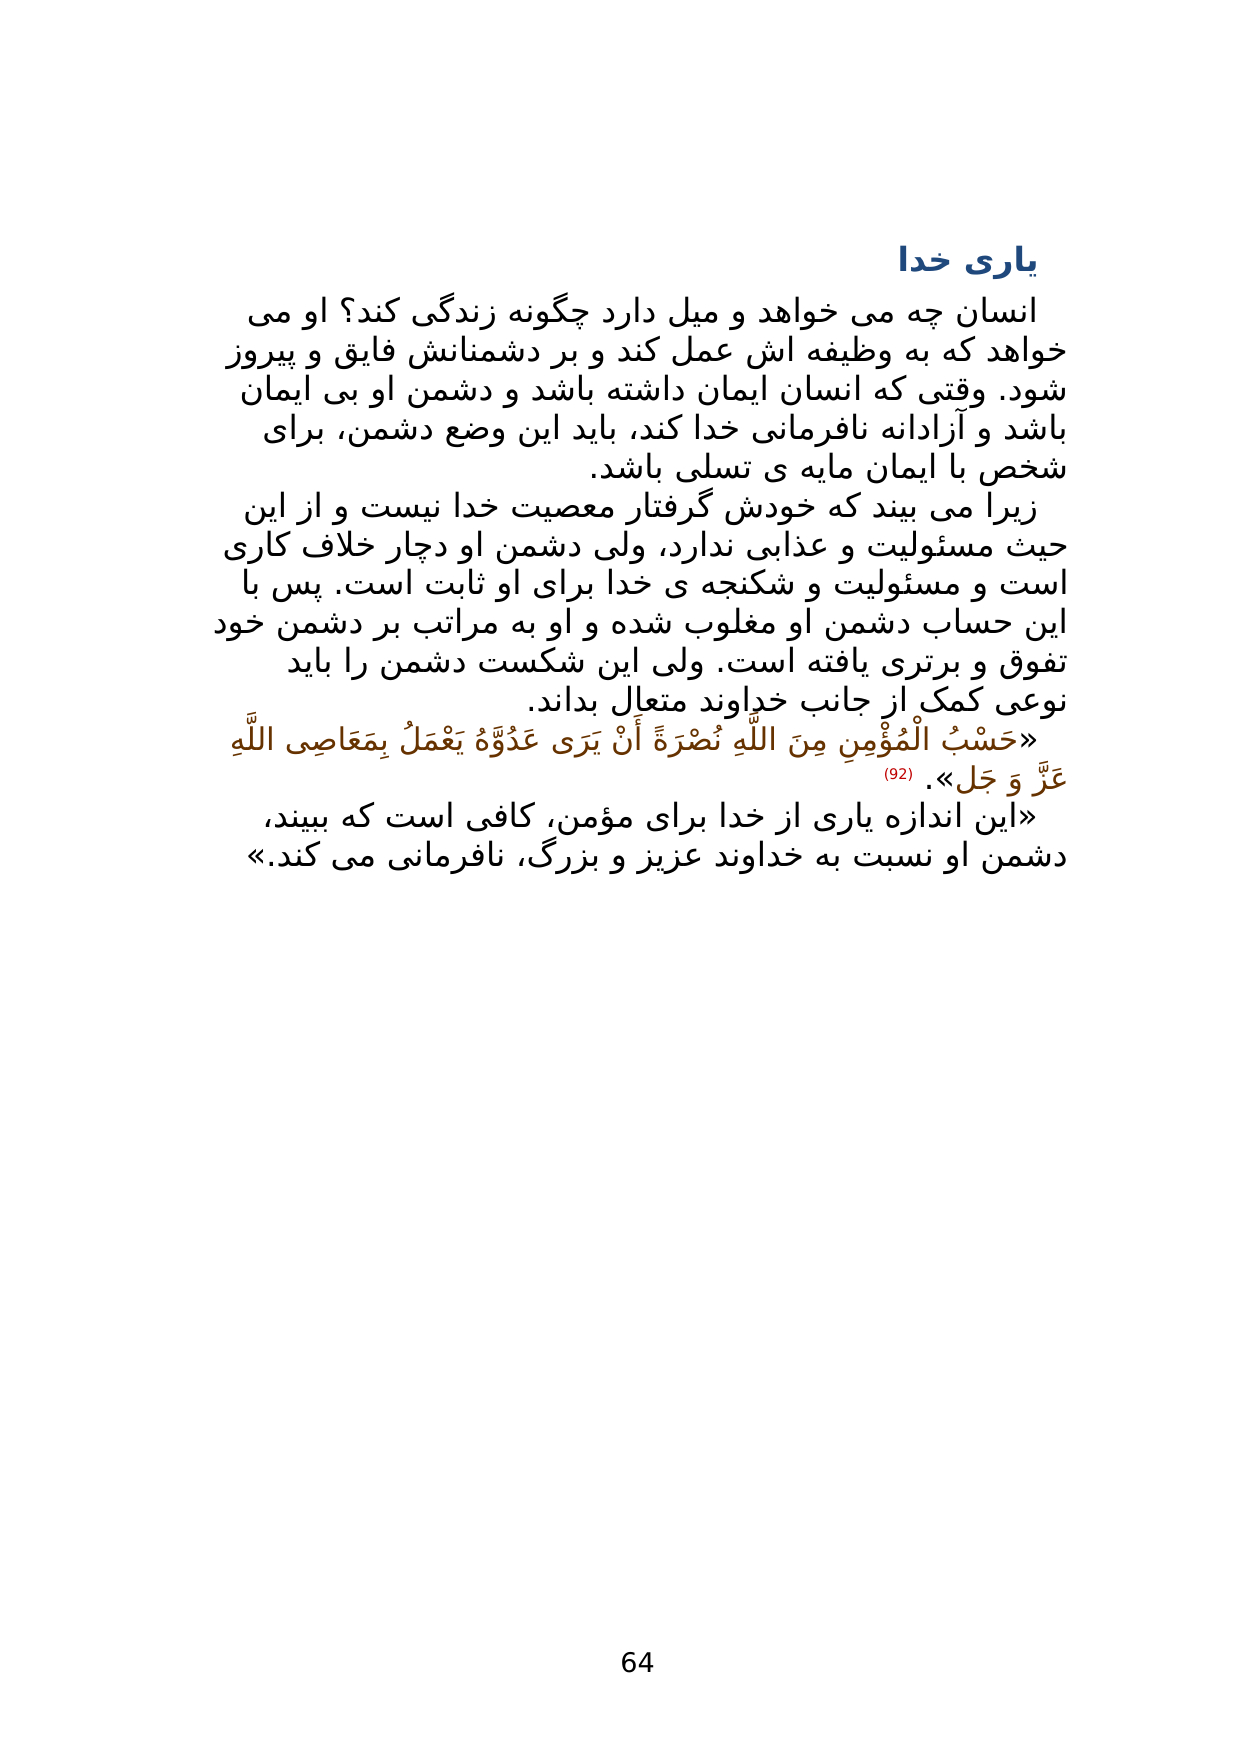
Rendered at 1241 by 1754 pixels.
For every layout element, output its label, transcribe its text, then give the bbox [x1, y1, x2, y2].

text انسان چه می خواهد و میل دارد چگونه زندگی کند؟ او می خواهد که به وظیفه اش عمل کند و بر دشمنانش فایق و پیروز شود. وقتی که انسان ایمان داشته باشد و دشمن او بی ایمان باشد و آزادانه نافرمانی خدا کند، باید این وضع دشمن، برای شخص با ایمان مایه ی تسلی باشد. [206, 292, 1069, 486]
text زیرا می بیند که خودش گرفتار معصیت خدا نیست و از این حیث مسئولیت و عذابی ندارد، ولی دشمن او دچار خلاف کاری است و مسئولیت و شکنجه ی خدا برای او ثابت است. پس با این حساب دشمن او مغلوب شده و او به مراتب بر دشمن خود تفوق و برتری یافته است. ولی این شکست دشمن را باید نوعی کمک از جانب خداوند متعال بداند. [206, 486, 1069, 719]
subtitle یاری خدا [206, 241, 1069, 279]
text «این اندازه یاری از خدا برای مؤمن، کافی است که ببیند، دشمن او نسبت به خداوند عزیز و بزرگ، نافرمانی می کند.» [206, 797, 1069, 875]
text «حَسْبُ الْمُؤْمِنِ مِنَ اللَّهِ نُصْرَةً أَنْ یَرَی عَدُوَّهُ یَعْمَلُ بِمَعَاصِی اللَّهِ عَزَّ وَ جَل». (92) [206, 719, 1069, 797]
